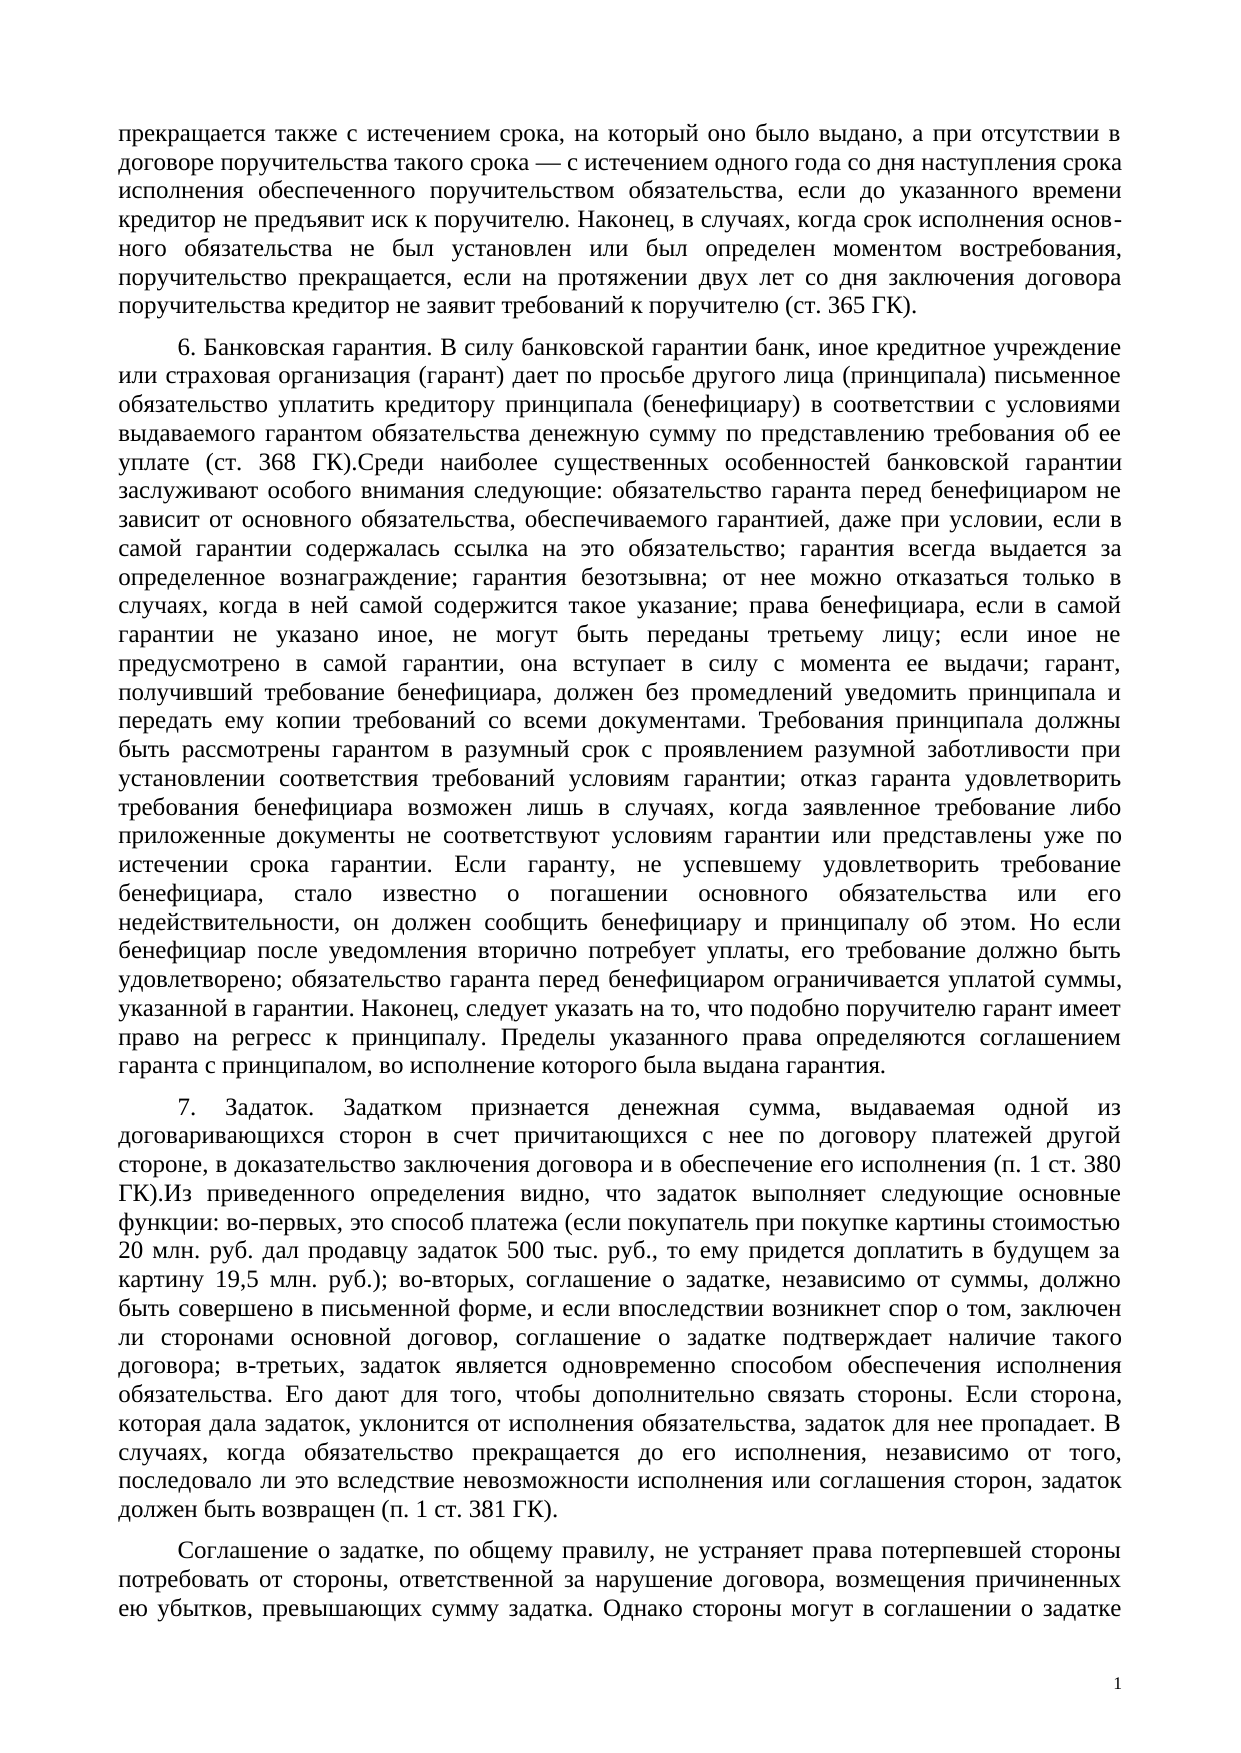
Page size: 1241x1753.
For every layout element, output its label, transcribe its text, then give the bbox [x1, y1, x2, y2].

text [118, 118, 1122, 319]
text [118, 1536, 1122, 1622]
text 7. Задаток. Задатком признается денежная сумма, выдаваемая одной из договаривающихся сторон в счет причитающихся с нее по договору платежей другой стороне, в доказательство заключения договора и в обеспечение его исполнения (п. 1 ст. 380 ГК).Из приведенного определения видно, что задаток выполняет следующие основные функции: во-первых, это способ платежа (если покупатель при покупке картины стоимостью 20 млн. руб. дал продавцу задаток 500 тыс. руб., то ему придется доплатить в будущем за картину 19,5 млн. руб.); во-вторых, соглашение о задатке, независимо от суммы, должно быть совершено в письменной форме, и если впоследствии возникнет спор о том, заключен ли сторонами основной договор, соглашение о задатке подтверждает наличие такого договора; в-третьих, задаток является одновременно способом обеспечения исполнения обязательства. Его дают для того, чтобы дополнительно связать стороны. Если сторона, которая дала задаток, уклонится от исполнения обязательства, задаток для нее пропадает. В случаях, когда обязательство прекращается до его исполнения, независимо от того, последовало ли это вследствие невозможности исполнения или соглашения сторон, задаток должен быть возвращен (п. 1 ст. 381 ГК). [118, 1092, 1122, 1523]
text 6. Банковская гарантия. В силу банковской гарантии банк, иное кредитное учреждение или страховая организация (гарант) дает по просьбе другого лица (принципала) письменное обязательство уплатить кредитору принципала (бенефициару) в соответствии с условиями выдаваемого гарантом обязательства денежную сумму по представлению требования об ее уплате (ст. 368 ГК).Среди наиболее существенных особенностей банковской гарантии заслуживают особого внимания следующие: обязательство гаранта перед бенефициаром не зависит от основного обязательства, обеспечиваемого гарантией, даже при условии, если в самой гарантии содержалась ссылка на это обязательство; гарантия всегда выдается за определенное вознаграждение; гарантия безотзывна; от нее можно отказаться только в случаях, когда в ней самой содержится такое указание; права бенефициара, если в самой гарантии не указано иное, не могут быть переданы третьему лицу; если иное не предусмотрено в самой гарантии, она вступает в силу с момента ее выдачи; гарант, получивший требование бенефициара, должен без промедлений уведомить принципала и передать ему копии требований со всеми документами. Требования принципала должны быть рассмотрены гарантом в разумный срок с проявлением разумной заботливости при установлении соответствия требований условиям гарантии; отказ гаранта удовлетворить требования бенефициара возможен лишь в случаях, когда заявленное требование либо приложенные документы не соответствуют условиям гарантии или представлены уже по истечении срока гарантии. Если гаранту, не успевшему удовлетворить требование бенефициара, стало известно о погашении основного обязательства или его недействительности, он должен сообщить бенефициару и принципалу об этом. Но если бенефициар после уведомления вторично потребует уплаты, его требование должно быть удовлетворено; обязательство гаранта перед бенефициаром ограничивается уплатой суммы, указанной в гарантии. Наконец, следует указать на то, что подобно поручителю гарант имеет право на регресс к принципалу. Пределы указанного права определяются соглашением гаранта с принципалом, во исполнение которого была выдана гарантия. [118, 332, 1122, 1079]
